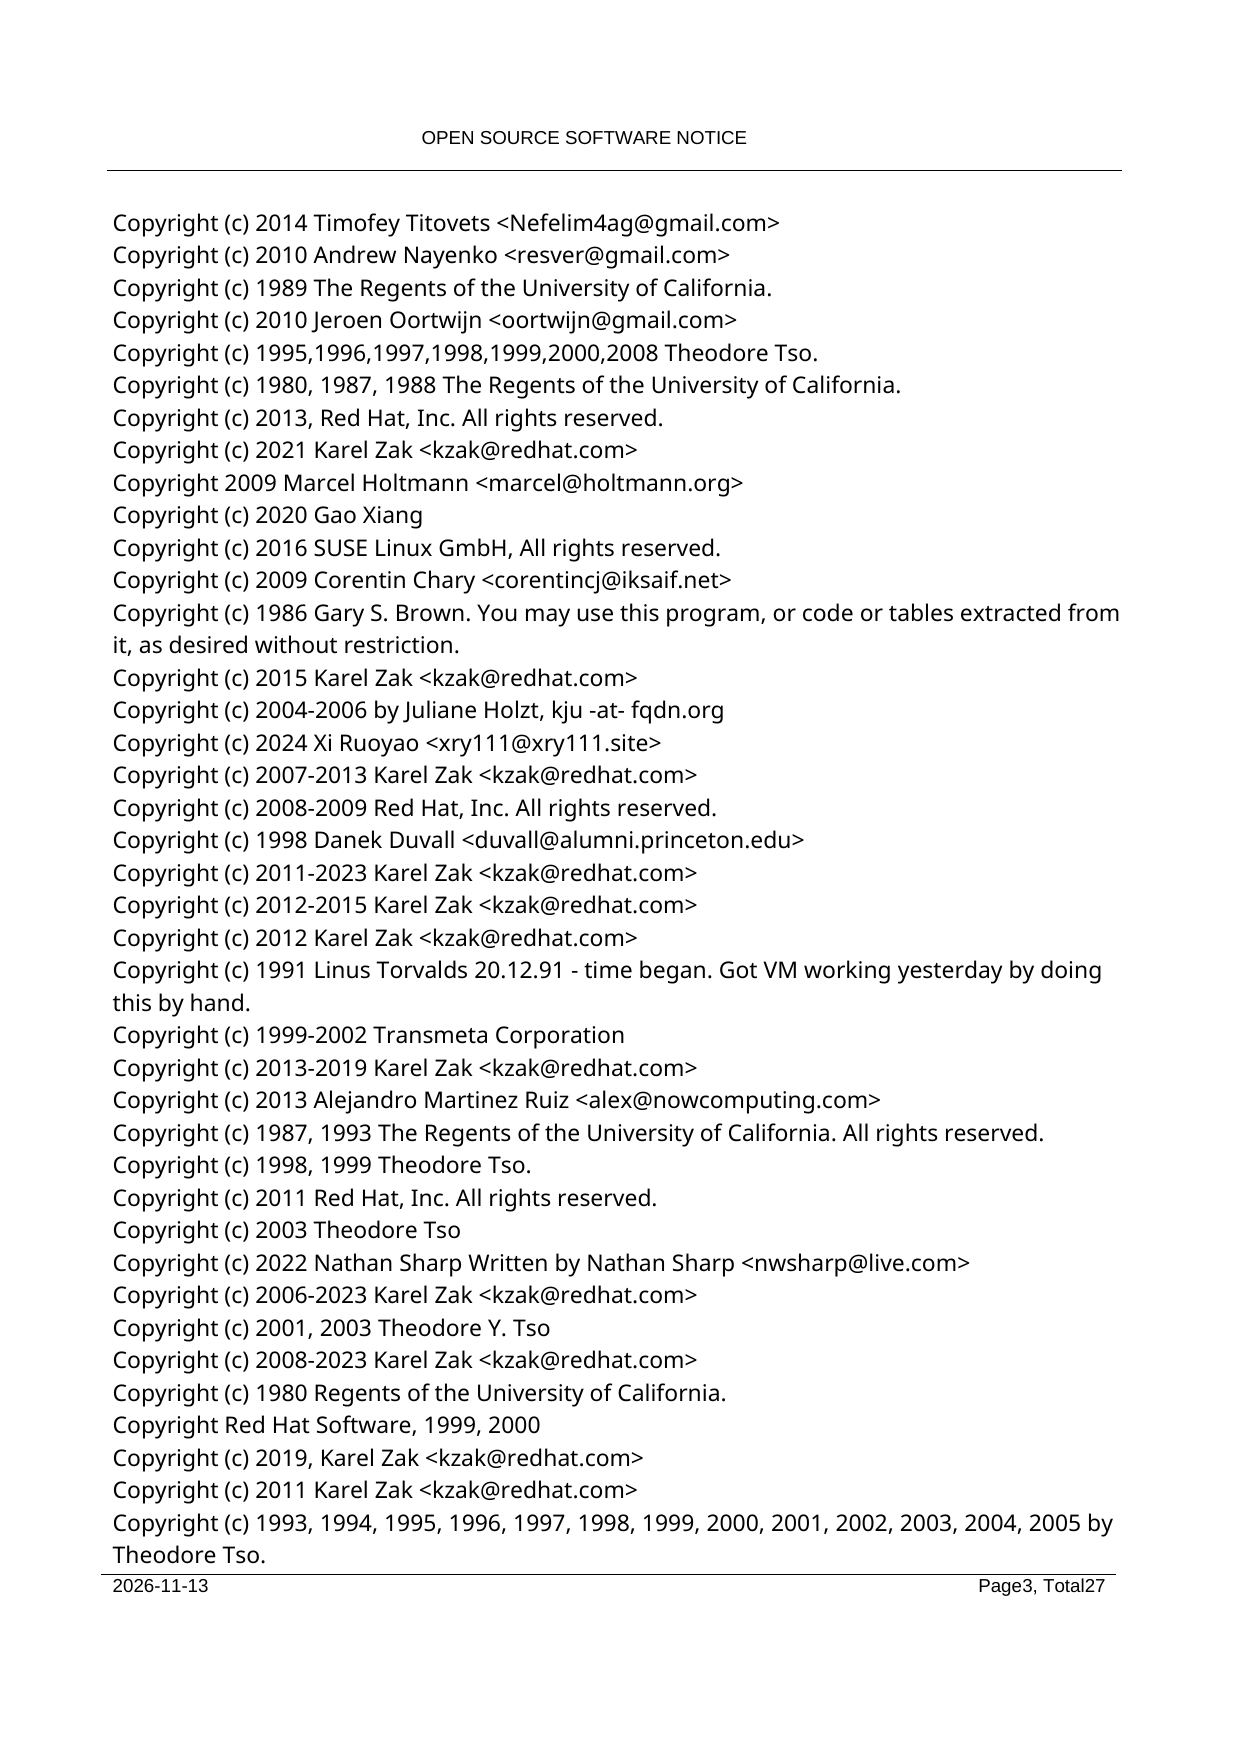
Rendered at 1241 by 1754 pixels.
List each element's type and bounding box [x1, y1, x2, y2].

text [112, 206, 1128, 1571]
